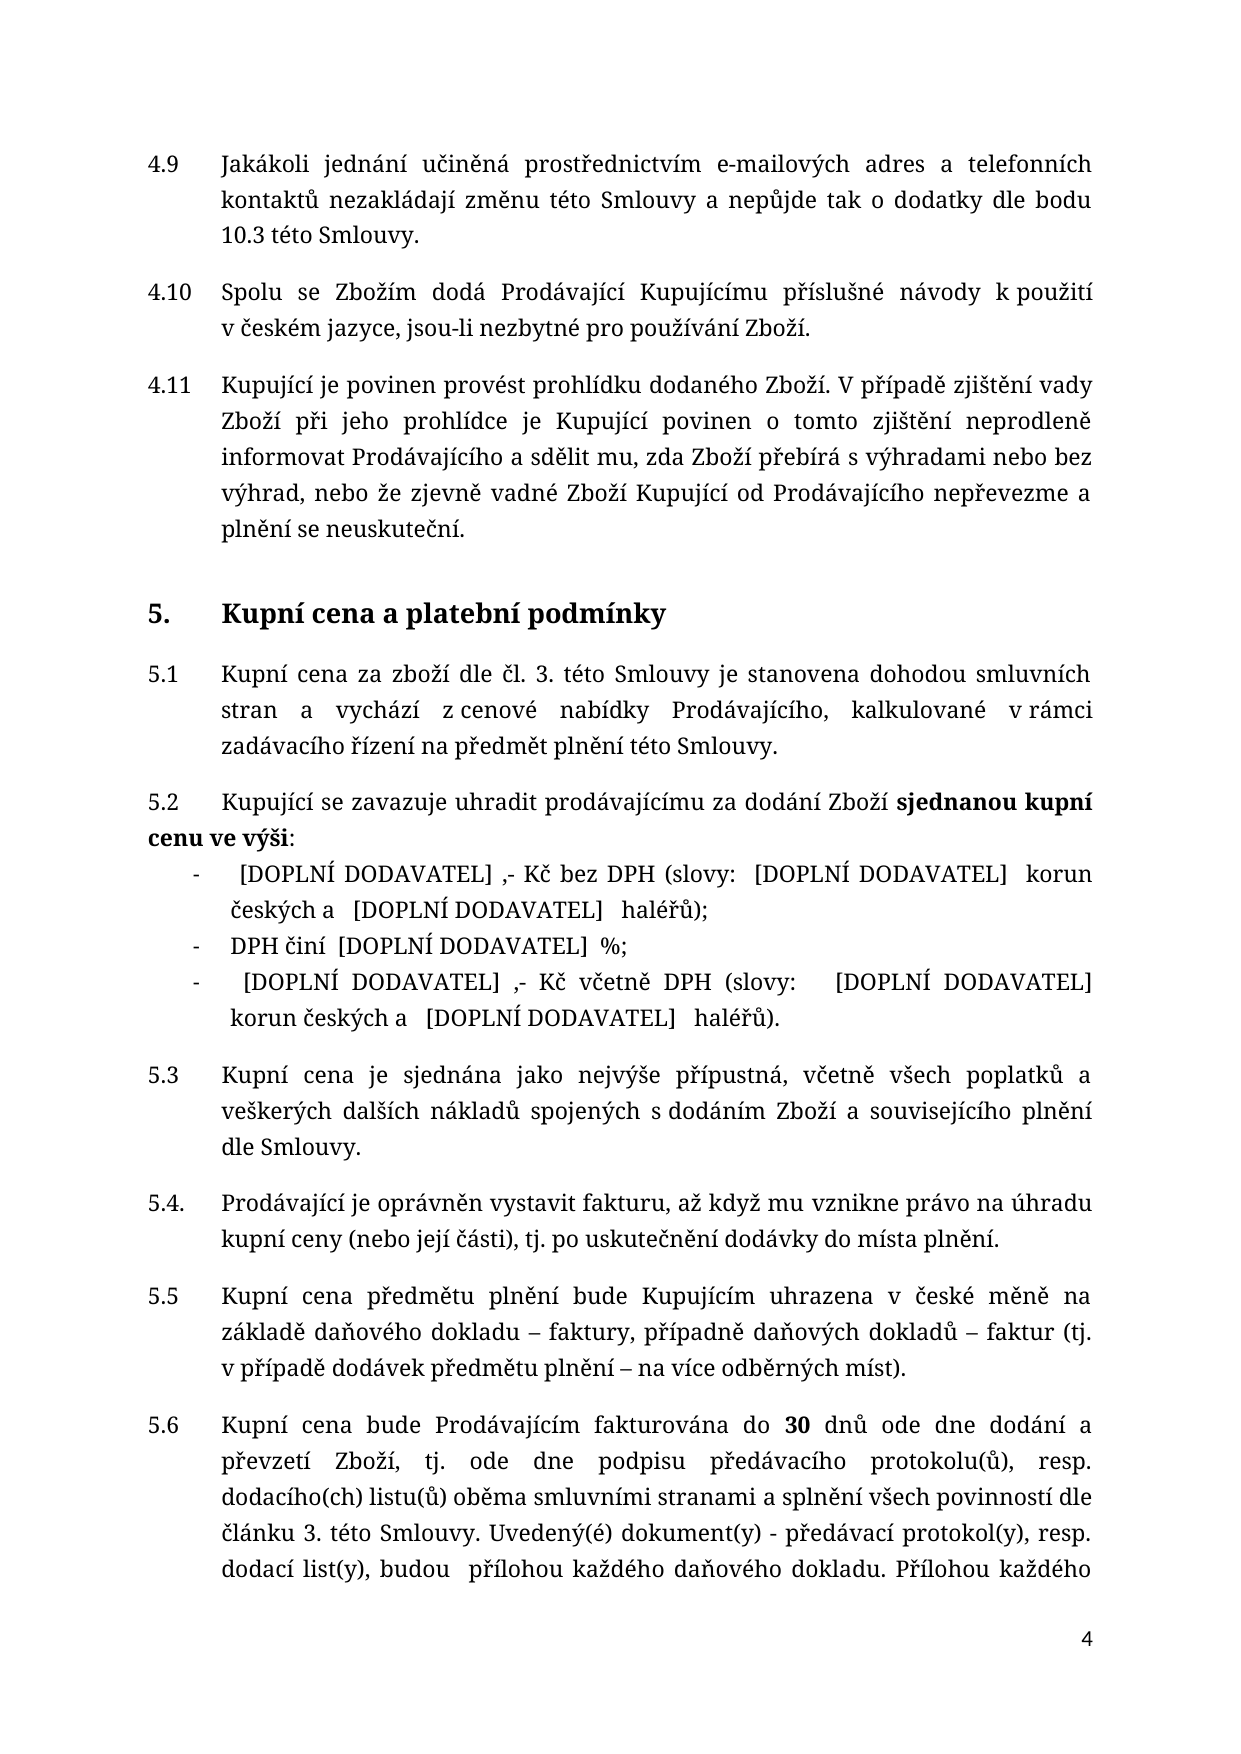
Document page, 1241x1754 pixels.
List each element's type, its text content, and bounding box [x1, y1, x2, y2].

text 4.9 Jakákoli jednání učiněná prostřednictvím e-mailových adres a telefonních kontaktů nezakládají změnu této Smlouvy a nepůjde tak o dodatky dle bodu 10.3 této Smlouvy. [148, 148, 1093, 251]
text 5.1 Kupní cena za zboží dle čl. 3. této Smlouvy je stanovena dohodou smluvních stran a vychází z cenové nabídky Prodávajícího, kalkulované v rámci zadávacího řízení na předmět plnění této Smlouvy. [148, 658, 1093, 761]
text 5.3 Kupní cena je sjednána jako nejvýše přípustná, včetně všech poplatků a veškerých dalších nákladů spojených s dodáním Zboží a souvisejícího plnění dle Smlouvy. [148, 1059, 1093, 1162]
text 5.4. Prodávající je oprávněn vystavit fakturu, až když mu vznikne právo na úhradu kupní ceny (nebo její části), tj. po uskutečnění dodávky do místa plnění. [148, 1187, 1093, 1254]
list [DOPLNÍ DODAVATEL] ,- Kč bez DPH (slovy: [DOPLNÍ DODAVATEL] korun českých a [DOPLNÍ DODAVATEL] haléřů); [193, 858, 1093, 925]
text 5.5 Kupní cena předmětu plnění bude Kupujícím uhrazena v české měně na základě daňového dokladu – faktury, případně daňových dokladů – faktur (tj. v případě dodávek předmětu plnění – na více odběrných míst). [148, 1280, 1093, 1383]
list [DOPLNÍ DODAVATEL] ,- Kč včetně DPH (slovy: [DOPLNÍ DODAVATEL] korun českých a [DOPLNÍ DODAVATEL] haléřů). [193, 966, 1093, 1033]
text 5. Kupní cena a platební podmínky [148, 594, 1093, 631]
list DPH činí [DOPLNÍ DODAVATEL] %; [193, 930, 1093, 961]
text 4.10 Spolu se Zbožím dodá Prodávající Kupujícímu příslušné návody k použití v českém jazyce, jsou-li nezbytné pro používání Zboží. [148, 276, 1093, 343]
text 4.11 Kupující je povinen provést prohlídku dodaného Zboží. V případě zjištění vady Zboží při jeho prohlídce je Kupující povinen o tomto zjištění neprodleně informovat Prodávajícího a sdělit mu, zda Zboží přebírá s výhradami nebo bez výhrad, nebo že zjevně vadné Zboží Kupující od Prodávajícího nepřevezme a plnění se neuskuteční. [148, 369, 1093, 544]
text 5.2 Kupující se zavazuje uhradit prodávajícímu za dodání Zboží sjednanou kupní cenu ve výši: [148, 786, 1093, 853]
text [148, 1409, 1093, 1584]
